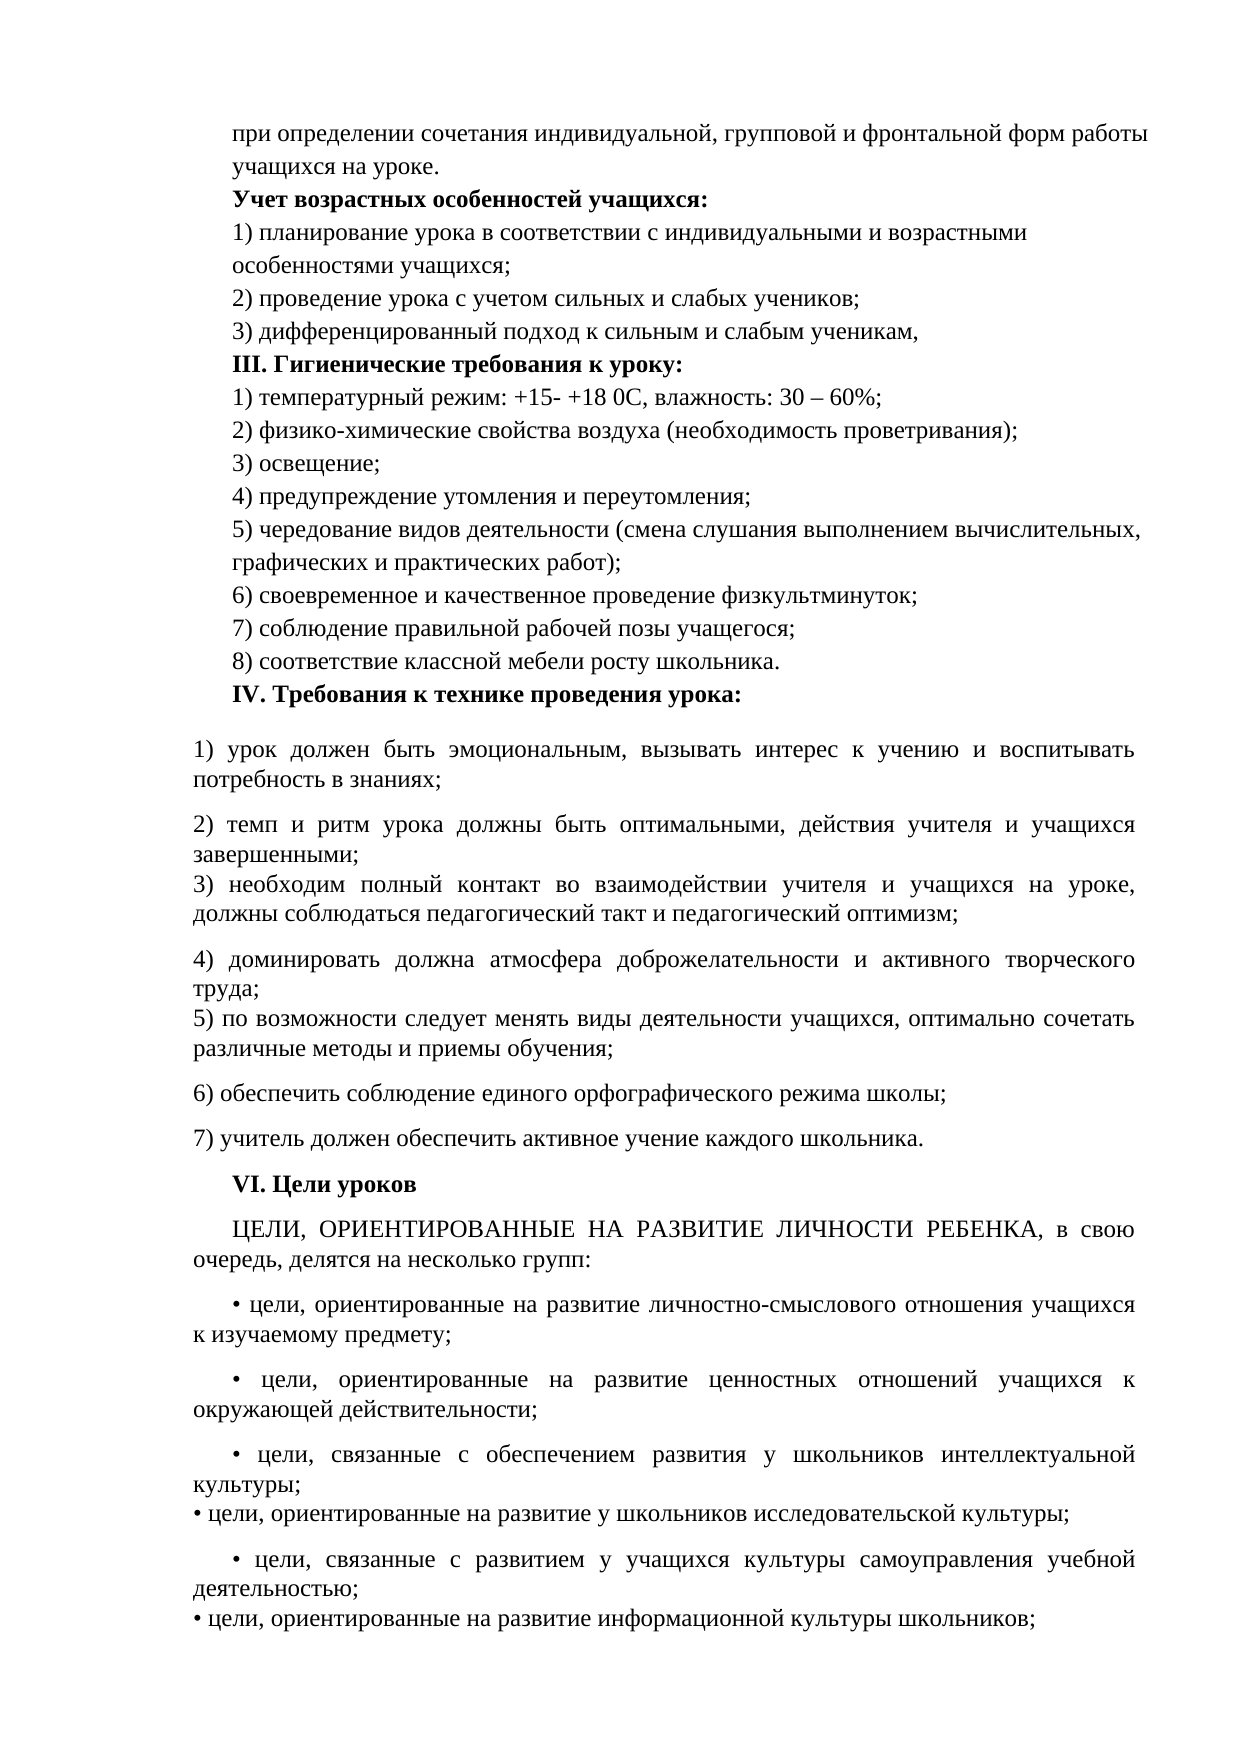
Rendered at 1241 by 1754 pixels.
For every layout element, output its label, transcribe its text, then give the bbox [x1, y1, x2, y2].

text • цели, связанные с развитием у учащихся культуры самоуправления учебной деятельностью; • цели, ориентированные на развитие информационной культуры школьников; [193, 1543, 1136, 1632]
text • цели, ориентированные на развитие личностно-смыслового отношения учащихся к изучаемому предмету; [193, 1288, 1136, 1347]
text • цели, связанные с обеспечением развития у школьников интеллектуальной культуры; • цели, ориентированные на развитие у школьников исследовательской культуры; [193, 1438, 1136, 1527]
text VI. Цели уроков [193, 1168, 1136, 1197]
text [232, 118, 1152, 708]
text 7) учитель должен обеспечить активное учение каждого школьника. [193, 1122, 1136, 1152]
text 4) доминировать должна атмосфера доброжелательности и активного творческого труда; 5) по возможности следует менять виды деятельности учащихся, оптимально сочетать различные методы и приемы обучения; [193, 943, 1136, 1061]
text 2) темп и ритм урока должны быть оптимальными, действия учителя и учащихся завершенными; 3) необходим полный контакт во взаимодействии учителя и учащихся на уроке, должны соблюдаться педагогический такт и педагогический оптимизм; [193, 808, 1136, 927]
text 1) урок должен быть эмоциональным, вызывать интерес к учению и воспитывать потребность в знаниях; [193, 733, 1136, 793]
text 6) обеспечить соблюдение единого орфографического режима школы; [193, 1077, 1136, 1107]
text ЦЕЛИ, ОРИЕНТИРОВАННЫЕ НА РАЗВИТИЕ ЛИЧНОСТИ РЕБЕНКА, в свою очередь, делятся на несколько групп: [193, 1213, 1136, 1272]
text • цели, ориентированные на развитие ценностных отношений учащихся к окружающей действительности; [193, 1363, 1136, 1422]
